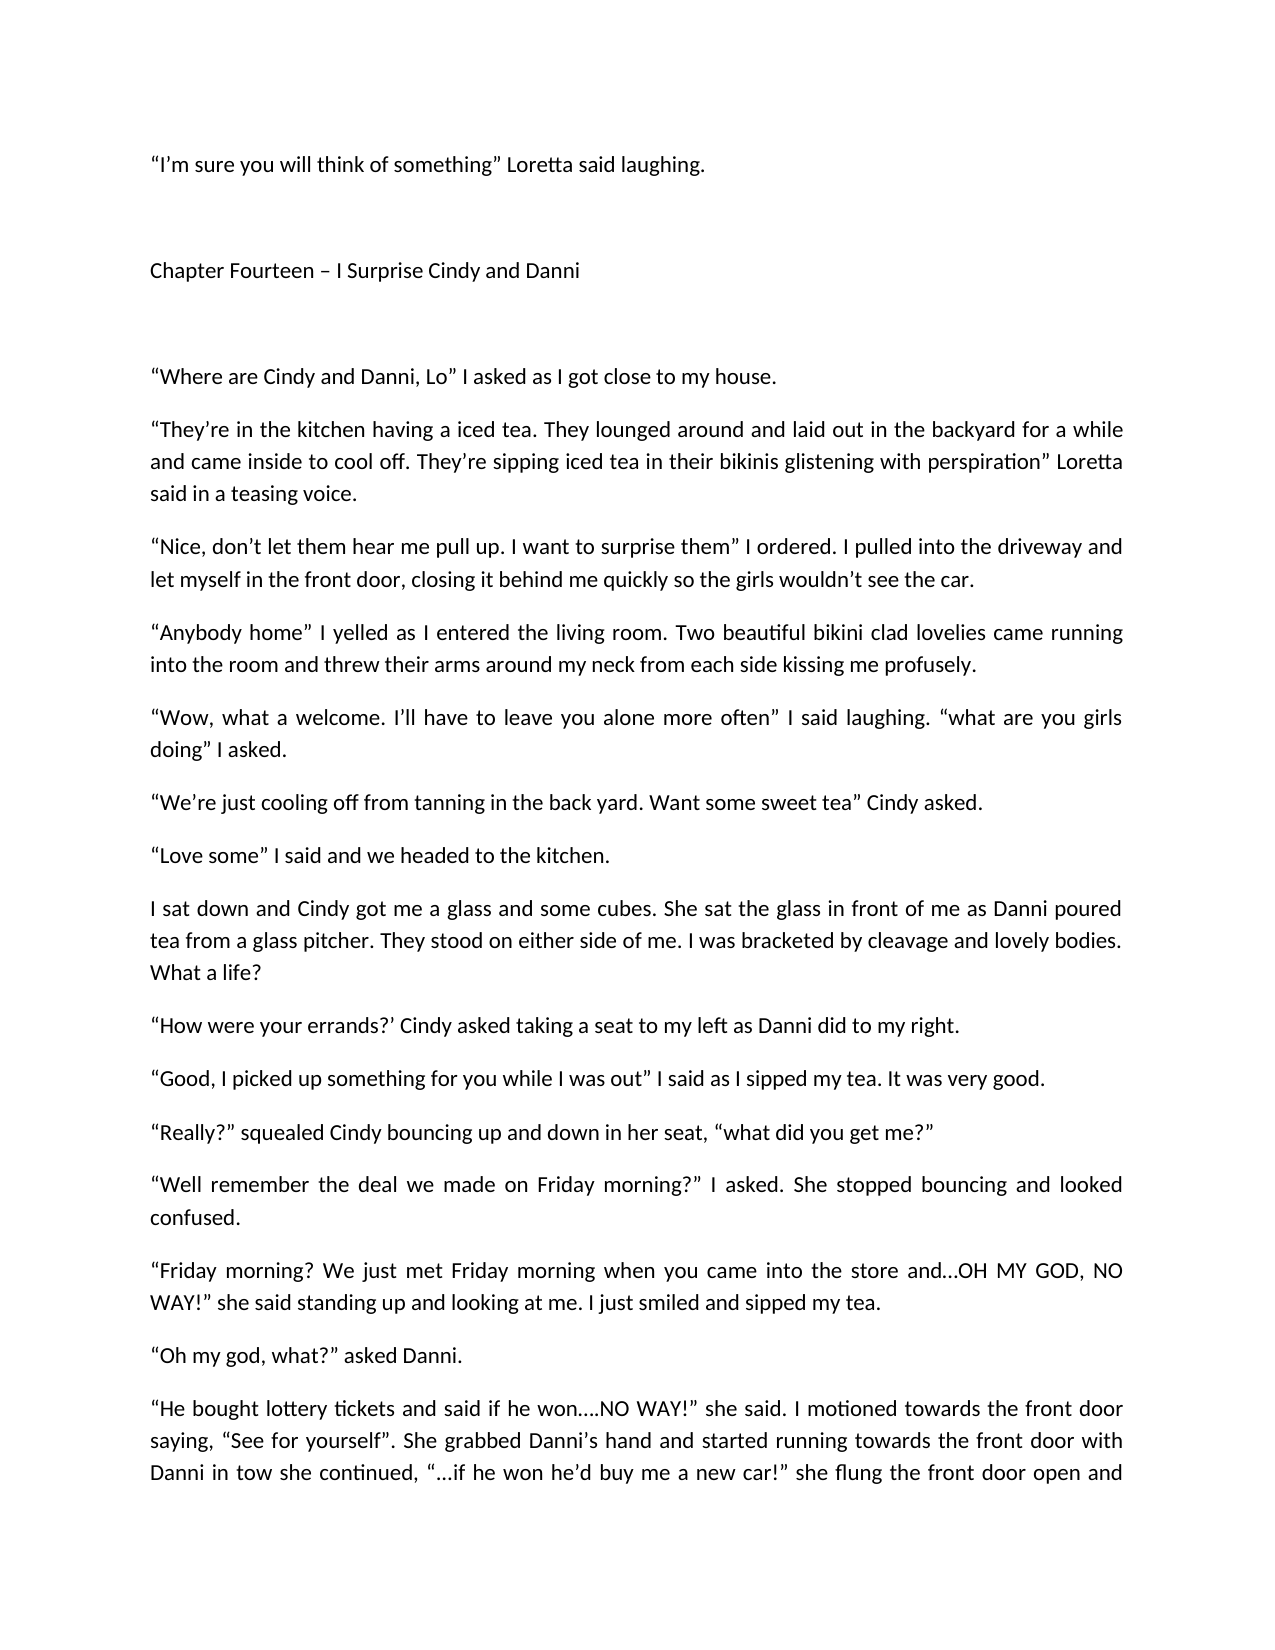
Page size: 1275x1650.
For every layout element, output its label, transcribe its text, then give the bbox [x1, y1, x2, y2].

text “I’m sure you will think of something” Loretta said laughing. [150, 150, 1125, 178]
text “Wow, what a welcome. I’ll have to leave you alone more often” I said laughing. “what are you girls doing” I asked. [150, 703, 1125, 763]
text I sat down and Cindy got me a glass and some cubes. She sat the glass in front of me as Danni poured tea from a glass pitcher. They stood on either side of me. I was bracketed by cleavage and lovely bodies. What a life? [150, 894, 1125, 987]
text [150, 1394, 1125, 1486]
text “They’re in the kitchen having a iced tea. They lounged around and laid out in the backyard for a while and came inside to cool off. They’re sipping iced tea in their bikinis glistening with perspiration” Loretta said in a teasing voice. [150, 415, 1125, 507]
text “Really?” squealed Cindy bouncing up and down in her seat, “what did you get me?” [150, 1118, 1125, 1146]
text “We’re just cooling off from tanning in the back yard. Want some sweet tea” Cindy asked. [150, 788, 1125, 816]
text “How were your errands?’ Cindy asked taking a seat to my left as Danni did to my right. [150, 1012, 1125, 1039]
text “Where are Cindy and Danni, Lo” I asked as I got close to my house. [150, 362, 1125, 390]
text Chapter Fourteen – I Surprise Cindy and Danni [150, 256, 1125, 284]
text “Good, I picked up something for you while I was out” I said as I sipped my tea. It was very good. [150, 1064, 1125, 1093]
text “Anybody home” I yelled as I entered the living room. Two beautiful bikini clad lovelies came running into the room and threw their arms around my neck from each side kissing me profusely. [150, 618, 1125, 678]
text “Friday morning? We just met Friday morning when you came into the store and…OH MY GOD, NO WAY!” she said standing up and looking at me. I just smiled and sipped my tea. [150, 1256, 1125, 1316]
text “Nice, don’t let them hear me pull up. I want to surprise them” I ordered. I pulled into the driveway and let myself in the front door, closing it behind me quickly so the girls wouldn’t see the car. [150, 532, 1125, 593]
text “Oh my god, what?” asked Danni. [150, 1341, 1125, 1369]
text “Well remember the deal we made on Friday morning?” I asked. She stopped bouncing and looked confused. [150, 1171, 1125, 1231]
text “Love some” I said and we headed to the kitchen. [150, 841, 1125, 869]
